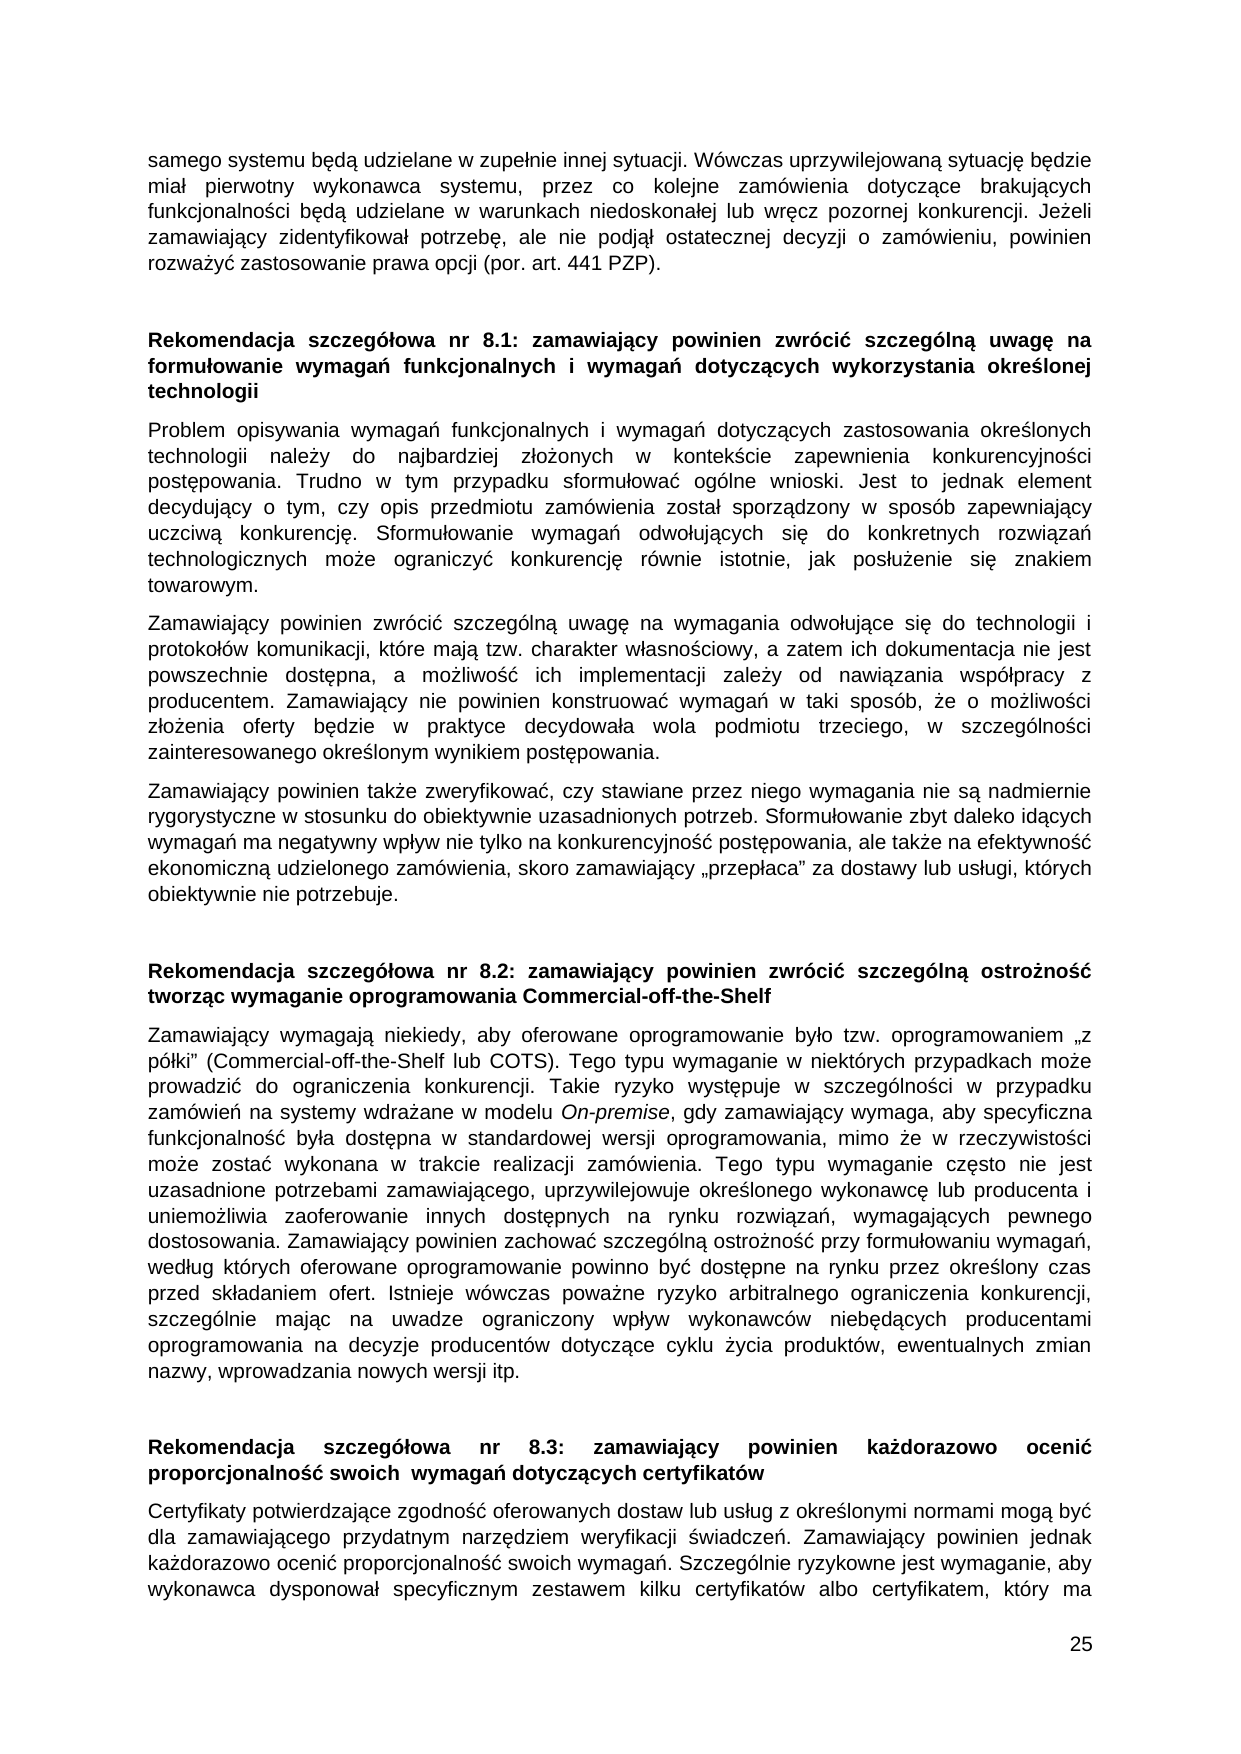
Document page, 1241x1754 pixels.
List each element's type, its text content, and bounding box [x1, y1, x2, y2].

text Zamawiający powinien także zweryfikować, czy stawiane przez niego wymagania nie są nadmiernie rygorystyczne w stosunku do obiektywnie uzasadnionych potrzeb. Sformułowanie zbyt daleko idących wymagań ma negatywny wpływ nie tylko na konkurencyjność postępowania, ale także na efektywność ekonomiczną udzielonego zamówienia, skoro zamawiający „przepłaca” za dostawy lub usługi, których obiektywnie nie potrzebuje. [148, 778, 1093, 906]
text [148, 1499, 1093, 1601]
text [148, 148, 1093, 275]
text Zamawiający powinien zwrócić szczególną uwagę na wymagania odwołujące się do technologii i protokołów komunikacji, które mają tzw. charakter własnościowy, a zatem ich dokumentacja nie jest powszechnie dostępna, a możliwość ich implementacji zależy od nawiązania współpracy z producentem. Zamawiający nie powinien konstruować wymagań w taki sposób, że o możliwości złożenia oferty będzie w praktyce decydowała wola podmiotu trzeciego, w szczególności zainteresowanego określonym wynikiem postępowania. [148, 611, 1093, 764]
subtitle Rekomendacja szczegółowa nr 8.2: zamawiający powinien zwrócić szczególną ostrożność tworząc wymaganie oprogramowania Commercial-off-the-Shelf [148, 958, 1093, 1008]
text Problem opisywania wymagań funkcjonalnych i wymagań dotyczących zastosowania określonych technologii należy do najbardziej złożonych w kontekście zapewnienia konkurencyjności postępowania. Trudno w tym przypadku sformułować ogólne wnioski. Jest to jednak element decydujący o tym, czy opis przedmiotu zamówienia został sporządzony w sposób zapewniający uczciwą konkurencję. Sformułowanie wymagań odwołujących się do konkretnych rozwiązań technologicznych może ograniczyć konkurencję równie istotnie, jak posłużenie się znakiem towarowym. [148, 418, 1093, 597]
subtitle Rekomendacja szczegółowa nr 8.3: zamawiający powinien każdorazowo ocenić proporcjonalność swoich wymagań dotyczących certyfikatów [148, 1435, 1093, 1485]
subtitle Rekomendacja szczegółowa nr 8.1: zamawiający powinien zwrócić szczególną uwagę na formułowanie wymagań funkcjonalnych i wymagań dotyczących wykorzystania określonej technologii [148, 328, 1093, 403]
text Zamawiający wymagają niekiedy, aby oferowane oprogramowanie było tzw. oprogramowaniem „z półki” (Commercial-off-the-Shelf lub COTS). Tego typu wymaganie w niektórych przypadkach może prowadzić do ograniczenia konkurencji. Takie ryzyko występuje w szczególności w przypadku zamówień na systemy wdrażane w modelu On-premise, gdy zamawiający wymaga, aby specyficzna funkcjonalność była dostępna w standardowej wersji oprogramowania, mimo że w rzeczywistości może zostać wykonana w trakcie realizacji zamówienia. Tego typu wymaganie często nie jest uzasadnione potrzebami zamawiającego, uprzywilejowuje określonego wykonawcę lub producenta i uniemożliwia zaoferowanie innych dostępnych na rynku rozwiązań, wymagających pewnego dostosowania. Zamawiający powinien zachować szczególną ostrożność przy formułowaniu wymagań, według których oferowane oprogramowanie powinno być dostępne na rynku przez określony czas przed składaniem ofert. Istnieje wówczas poważne ryzyko arbitralnego ograniczenia konkurencji, szczególnie mając na uwadze ograniczony wpływ wykonawców niebędących producentami oprogramowania na decyzje producentów dotyczące cyklu życia produktów, ewentualnych zmian nazwy, wprowadzania nowych wersji itp. [148, 1023, 1093, 1382]
